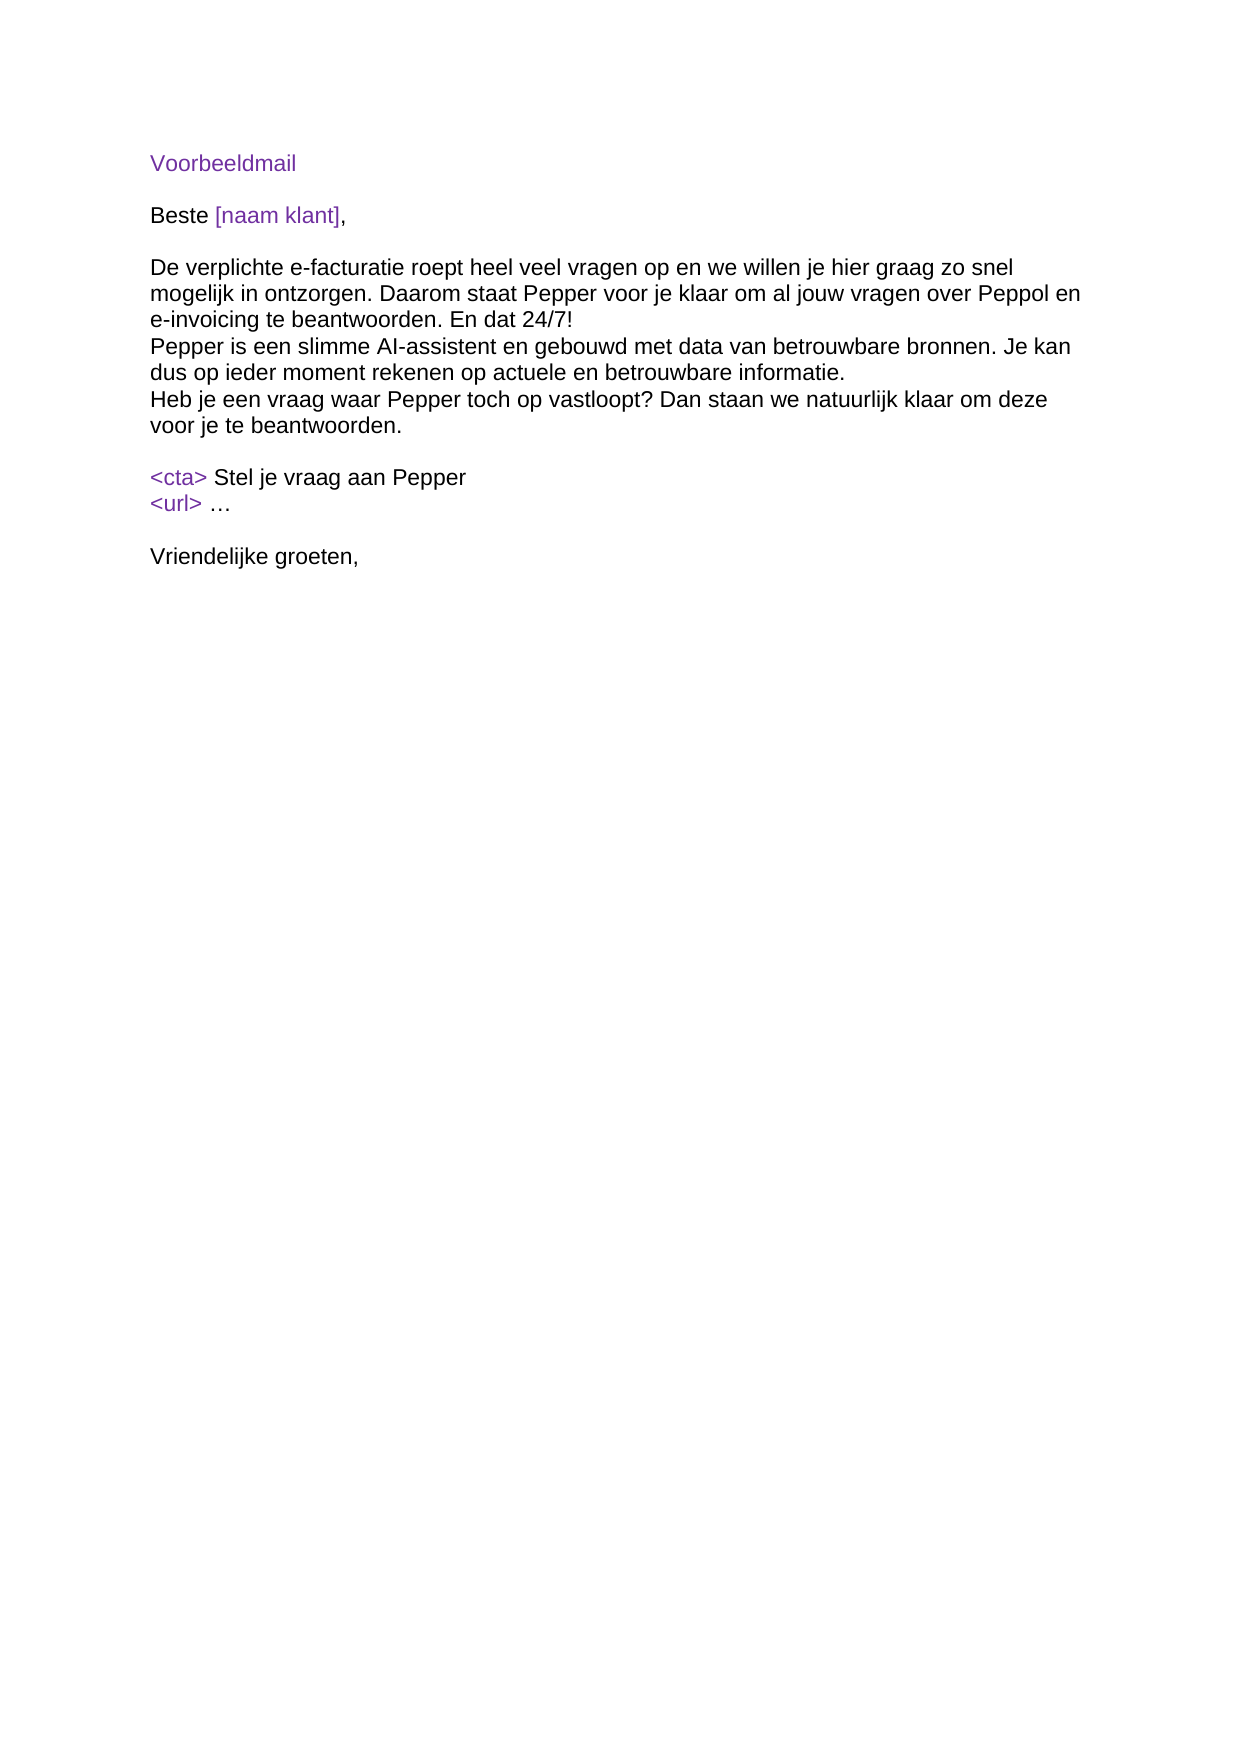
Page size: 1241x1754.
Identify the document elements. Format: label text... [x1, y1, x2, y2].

text De verplichte e-facturatie roept heel veel vragen op en we willen je hier graag zo snel mogelijk in ontzorgen. Daarom staat Pepper voor je klaar om al jouw vragen over Peppol en e-invoicing te beantwoorden. En dat 24/7! [150, 254, 1090, 333]
text Vriendelijke groeten, [150, 543, 1090, 569]
text <cta> Stel je vraag aan Pepper [150, 464, 1090, 490]
text Beste [naam klant], [150, 202, 1090, 228]
text Voorbeeldmail [150, 150, 1090, 176]
text <url> … [150, 490, 1090, 516]
text Pepper is een slimme AI-assistent en gebouwd met data van betrouwbare bronnen. Je kan dus op ieder moment rekenen op actuele en betrouwbare informatie. [150, 333, 1090, 386]
text Heb je een vraag waar Pepper toch op vastloopt? Dan staan we natuurlijk klaar om deze voor je te beantwoorden. [150, 386, 1090, 438]
